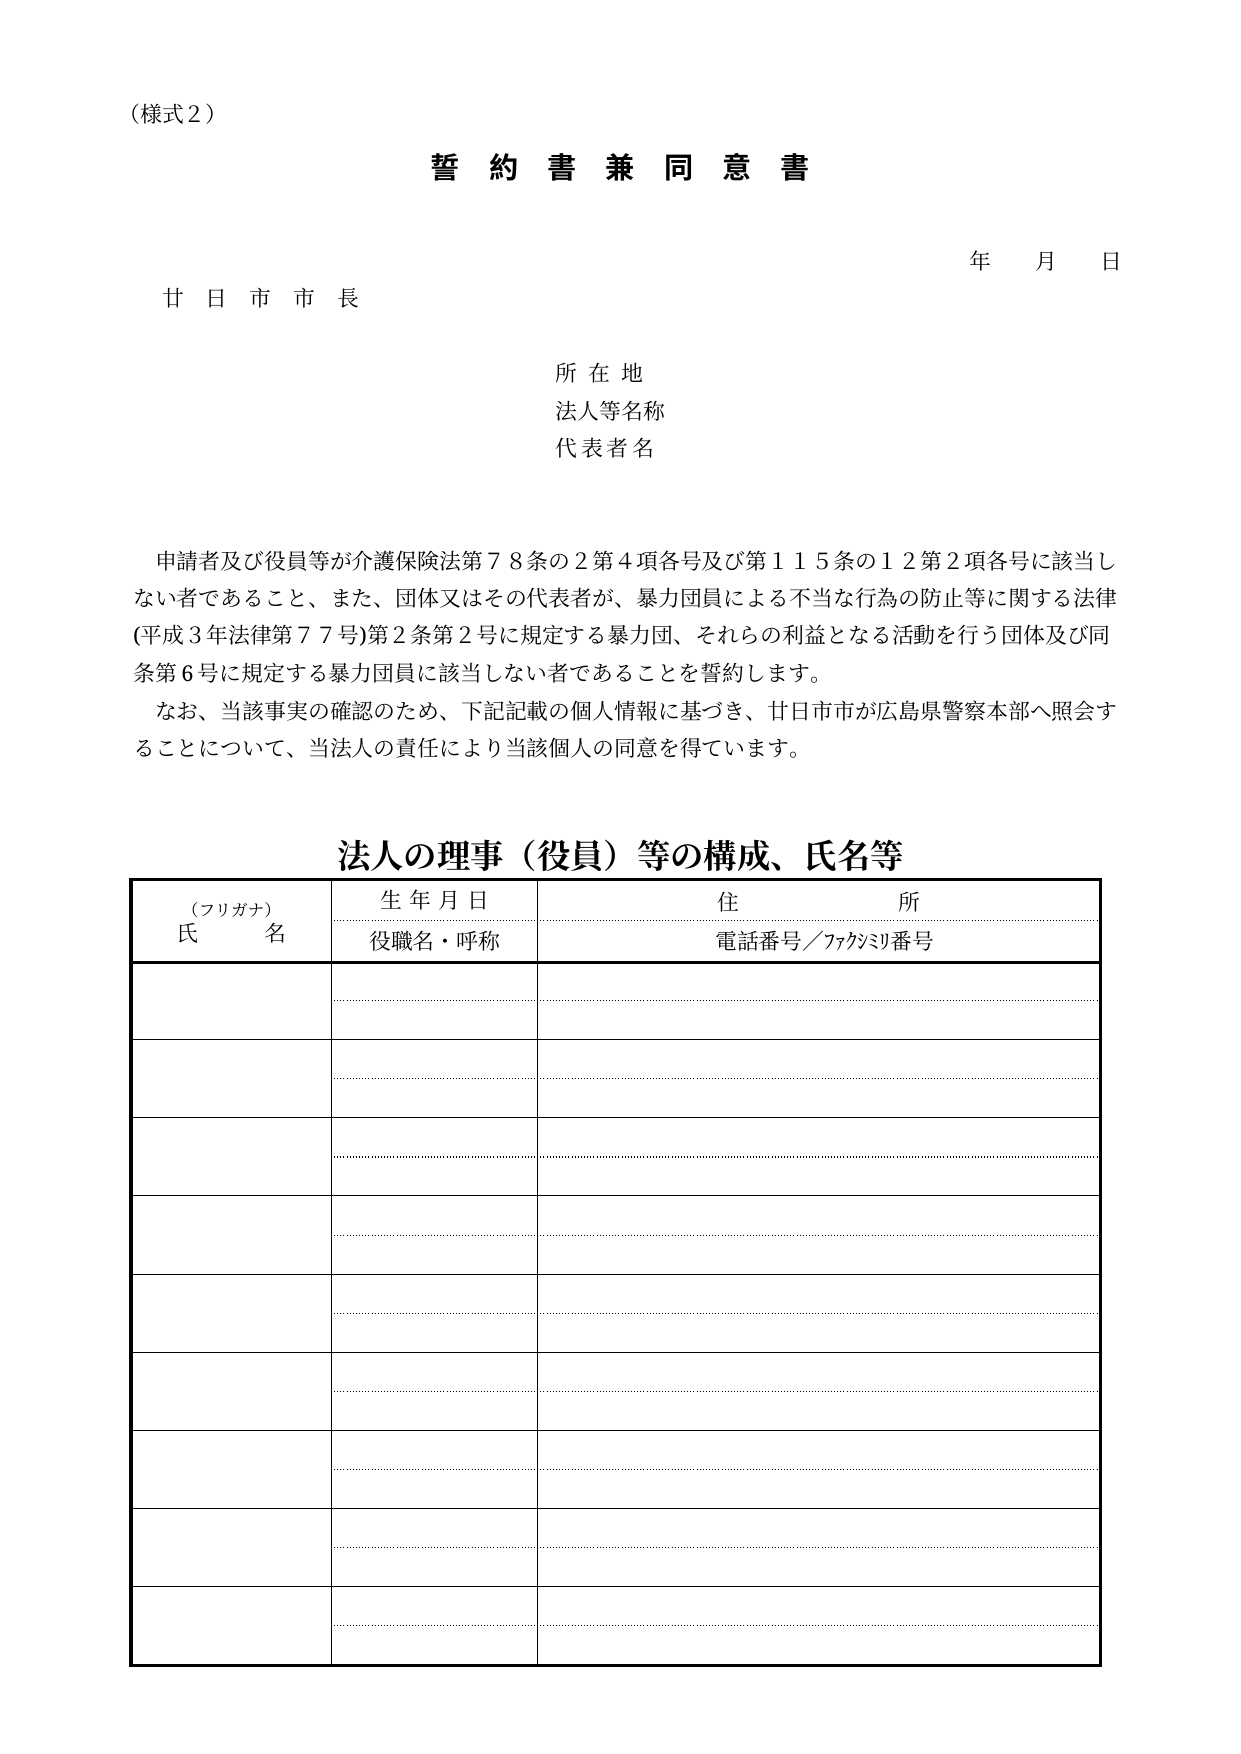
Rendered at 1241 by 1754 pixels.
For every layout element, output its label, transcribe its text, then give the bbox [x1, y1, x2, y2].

text 法人の理事（役員）等の構成、氏名等 [118, 803, 1122, 878]
table_cell [538, 1587, 1099, 1625]
table_cell [133, 1353, 331, 1430]
table_cell [133, 1431, 331, 1508]
table_cell [538, 1391, 1099, 1430]
text なお、当該事実の確認のため、下記記載の個人情報に基づき、廿日市市が広島県警察本部へ照会することについて、当法人の責任により当該個人の同意を得ています。 [133, 691, 1122, 803]
text 廿 日 市 市 長 [118, 278, 1122, 316]
table_cell [332, 1118, 537, 1156]
table_cell [133, 1587, 331, 1664]
table_cell [538, 1547, 1099, 1586]
table_cell [332, 1353, 537, 1391]
table_cell [538, 1040, 1099, 1078]
text 代表者名 [118, 428, 1122, 466]
table_header （フリガナ） 氏 名 [133, 881, 331, 961]
text 誓 約 書 兼 同 意 書 [118, 128, 1122, 203]
table_cell [332, 964, 537, 1000]
table_cell [332, 1587, 537, 1625]
table_cell [538, 1196, 1099, 1234]
table_cell [133, 964, 331, 1039]
table_cell [332, 1078, 537, 1117]
table_cell [332, 1431, 537, 1469]
table_cell [332, 1235, 537, 1273]
table_cell [332, 1391, 537, 1430]
table_cell [538, 1509, 1099, 1547]
table_cell [133, 1509, 331, 1586]
table_cell [332, 1196, 537, 1234]
table_cell [133, 1040, 331, 1117]
table_cell [332, 1040, 537, 1078]
table_cell [538, 1156, 1099, 1195]
text （様式２） [118, 101, 1122, 128]
table_cell [538, 1000, 1099, 1039]
table_cell [133, 1118, 331, 1195]
table_cell [538, 1118, 1099, 1156]
table_cell [332, 1469, 537, 1508]
text 所 在 地 [118, 353, 1122, 391]
table_cell [538, 1469, 1099, 1508]
table_cell [538, 1313, 1099, 1352]
table_cell [538, 1625, 1099, 1664]
text 法人等名称 [468, 391, 1122, 428]
table_cell [332, 1313, 537, 1352]
table_cell [133, 1275, 331, 1352]
table_cell [538, 1078, 1099, 1117]
table_cell [332, 1000, 537, 1039]
table_cell [332, 1509, 537, 1547]
table_cell [538, 1235, 1099, 1273]
text 申請者及び役員等が介護保険法第７８条の２第４項各号及び第１１５条の１２第２項各号に該当しない者であること、また、団体又はその代表者が、暴力団員による不当な行為の防止等に関する法律(平成３年法律第７７号)第２条第２号に規定する暴力団、それらの利益となる活動を行う団体及び同条第6号に規定する暴力団員に該当しない者であることを誓約します。 [133, 541, 1122, 691]
table_cell [538, 1431, 1099, 1469]
table_header 住 所 [538, 881, 1099, 920]
table_cell [332, 1547, 537, 1586]
table_cell [332, 1275, 537, 1313]
table_cell [332, 1156, 537, 1195]
table_cell [538, 1275, 1099, 1313]
table_header 生年月日 [332, 881, 537, 920]
text 年 月 日 [118, 241, 1122, 278]
table_cell [538, 964, 1099, 1000]
table_cell 電話番号／ﾌｧｸｼﾐﾘ番号 [538, 920, 1099, 961]
table_cell 役職名・呼称 [332, 920, 537, 961]
table_cell [332, 1625, 537, 1664]
table_cell [538, 1353, 1099, 1391]
table_cell [133, 1196, 331, 1273]
